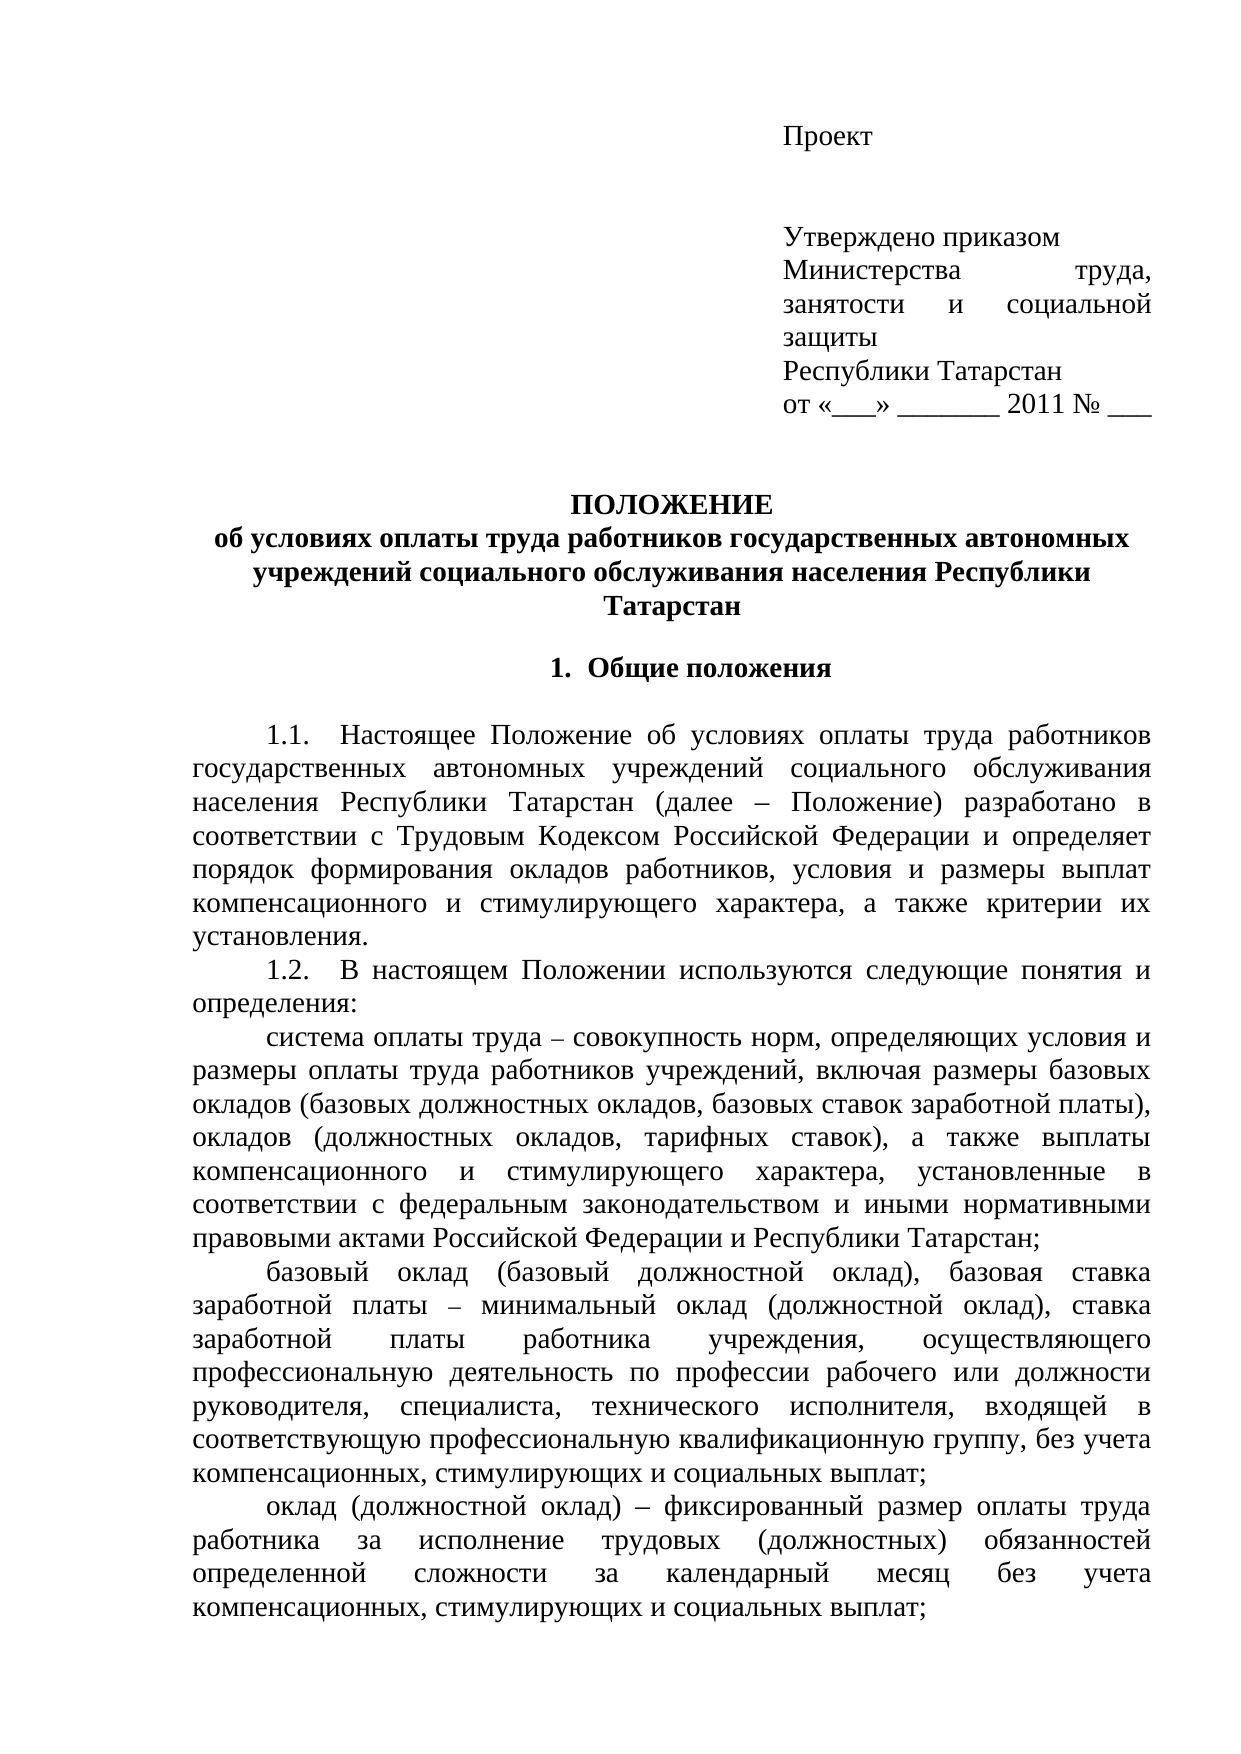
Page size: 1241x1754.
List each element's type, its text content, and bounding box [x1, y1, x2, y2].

text оклад (должностной оклад) – фиксированный размер оплаты труда работника за исполнение трудовых (должностных) обязанностей определенной сложности за календарный месяц без учета компенсационных, стимулирующих и социальных выплат; [192, 1488, 1152, 1623]
text Проект [783, 118, 1152, 152]
text ПОЛОЖЕНИЕ [192, 487, 1152, 521]
list В настоящем Положении используются следующие понятия и определения: [192, 952, 1152, 1019]
list Общие положения [229, 650, 1152, 683]
text Утверждено приказом [783, 219, 1152, 252]
text базовый оклад (базовый должностной оклад), базовая ставка заработной платы – минимальный оклад (должностной оклад), ставка заработной платы работника учреждения, осуществляющего профессиональную деятельность по профессии рабочего или должности руководителя, специалиста, технического исполнителя, входящей в соответствующую профессиональную квалификационную группу, без учета компенсационных, стимулирующих и социальных выплат; [192, 1254, 1152, 1488]
text об условиях оплаты труда работников государственных автономных учреждений социального обслуживания населения Республики Татарстан [192, 521, 1152, 621]
text система оплаты труда – совокупность норм, определяющих условия и размеры оплаты труда работников учреждений, включая размеры базовых окладов (базовых должностных окладов, базовых ставок заработной платы), окладов (должностных окладов, тарифных ставок), а также выплаты компенсационного и стимулирующего характера, установленные в соответствии с федеральным законодательством и иными нормативными правовыми актами Российской Федерации и Республики Татарстан; [192, 1019, 1152, 1254]
text Республики Татарстан [783, 353, 1152, 386]
text от «___» _______ 2011 № ___ [783, 386, 1152, 420]
text Министерства труда, занятости и социальной защиты [783, 252, 1152, 353]
list Настоящее Положение об условиях оплаты труда работников государственных автономных учреждений социального обслуживания населения Республики Татарстан (далее – Положение) разработано в соответствии с Трудовым Кодексом Российской Федерации и определяет порядок формирования окладов работников, условия и размеры выплат компенсационного и стимулирующего характера, а также критерии их установления. [192, 717, 1152, 952]
